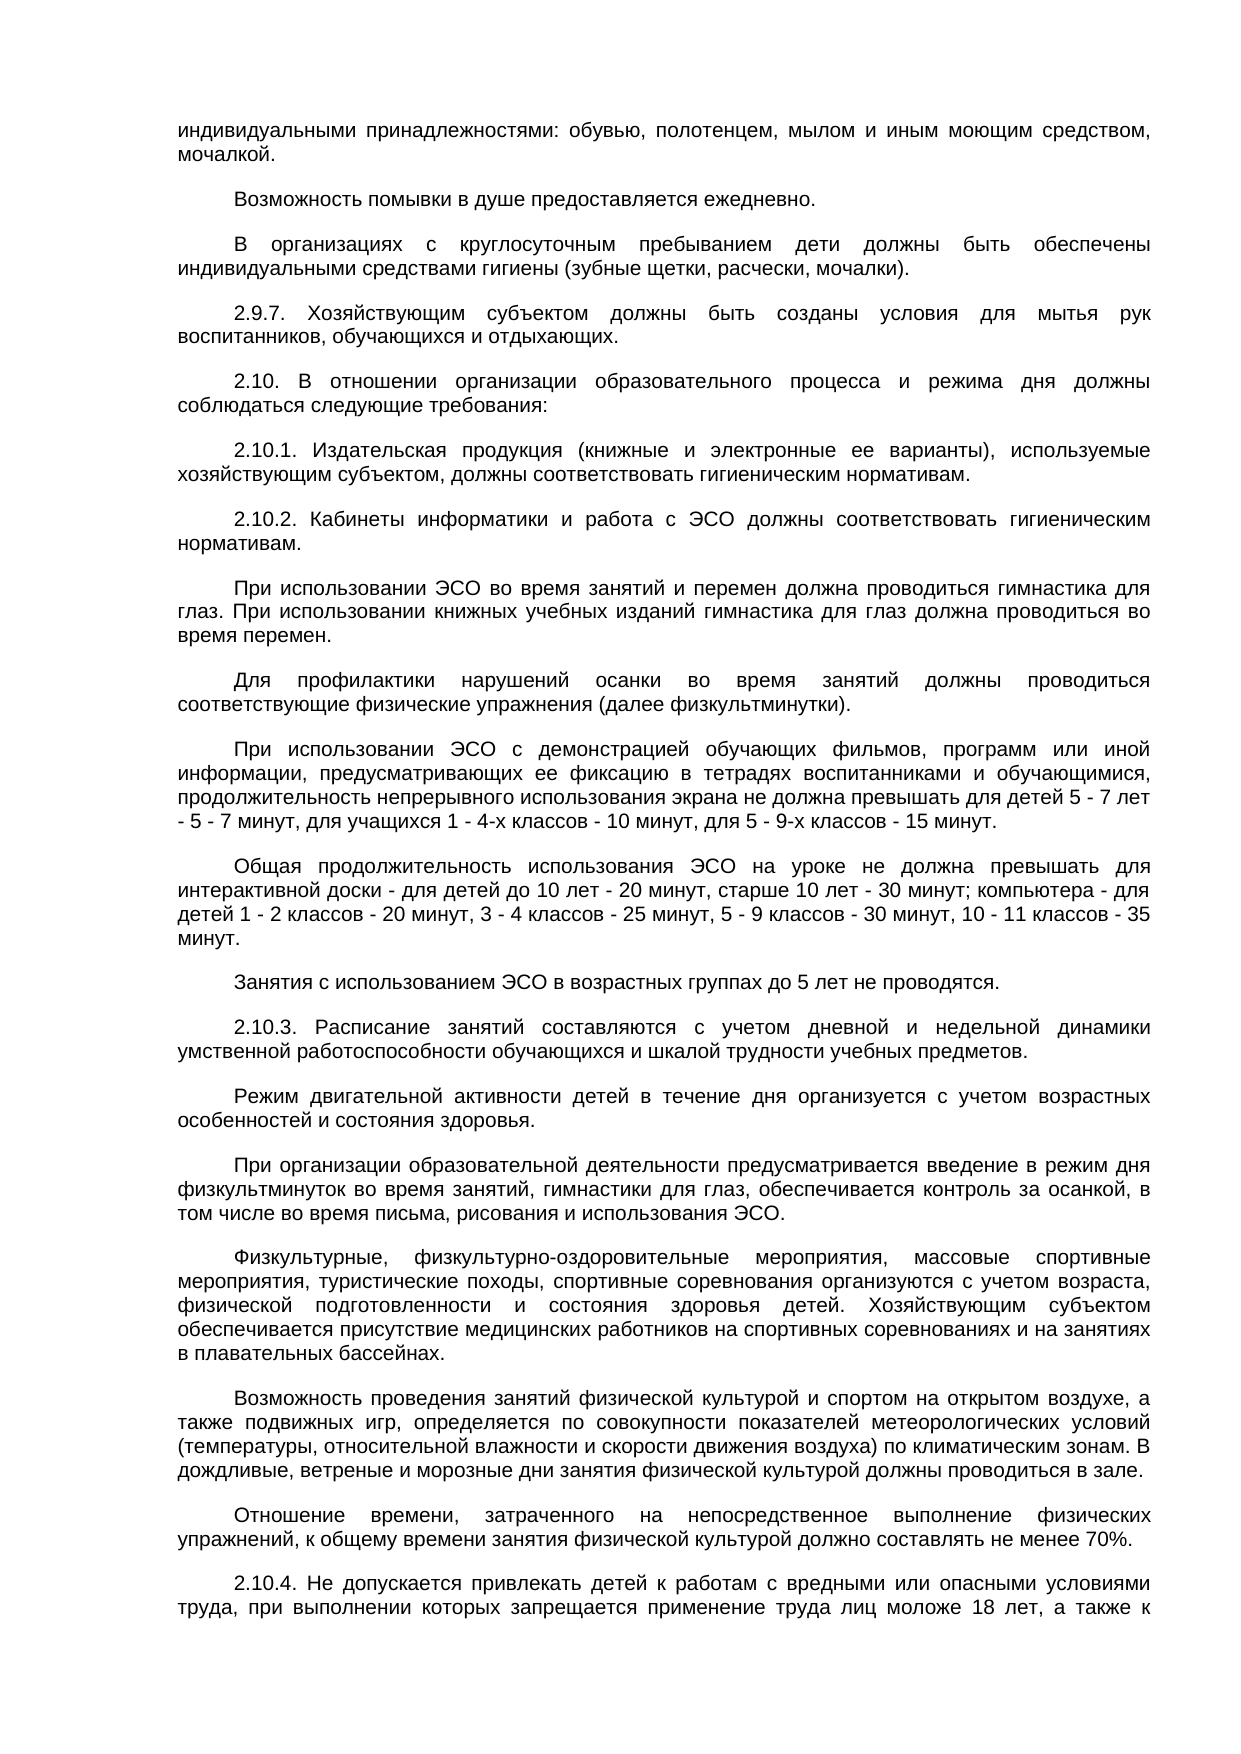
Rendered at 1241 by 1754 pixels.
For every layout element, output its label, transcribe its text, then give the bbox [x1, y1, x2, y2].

text 2.10.2. Кабинеты информатики и работа с ЭСО должны соответствовать гигиеническим нормативам. [177, 507, 1152, 554]
text Отношение времени, затраченного на непосредственное выполнение физических упражнений, к общему времени занятия физической культурой должно составлять не менее 70%. [177, 1502, 1152, 1550]
text Занятия с использованием ЭСО в возрастных группах до 5 лет не проводятся. [177, 970, 1152, 994]
text Режим двигательной активности детей в течение дня организуется с учетом возрастных особенностей и состояния здоровья. [177, 1084, 1152, 1132]
text При использовании ЭСО с демонстрацией обучающих фильмов, программ или иной информации, предусматривающих ее фиксацию в тетрадях воспитанниками и обучающимися, продолжительность непрерывного использования экрана не должна превышать для детей 5 - 7 лет - 5 - 7 минут, для учащихся 1 - 4-х классов - 10 минут, для 5 - 9-х классов - 15 минут. [177, 737, 1152, 833]
text Общая продолжительность использования ЭСО на уроке не должна превышать для интерактивной доски - для детей до 10 лет - 20 минут, старше 10 лет - 30 минут; компьютера - для детей 1 - 2 классов - 20 минут, 3 - 4 классов - 25 минут, 5 - 9 классов - 30 минут, 10 - 11 классов - 35 минут. [177, 853, 1152, 949]
text Физкультурные, физкультурно-оздоровительные мероприятия, массовые спортивные мероприятия, туристические походы, спортивные соревнования организуются с учетом возраста, физической подготовленности и состояния здоровья детей. Хозяйствующим субъектом обеспечивается присутствие медицинских работников на спортивных соревнованиях и на занятиях в плавательных бассейнах. [177, 1245, 1152, 1365]
text 2.10.3. Расписание занятий составляются с учетом дневной и недельной динамики умственной работоспособности обучающихся и шкалой трудности учебных предметов. [177, 1015, 1152, 1063]
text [177, 1571, 1152, 1619]
text При организации образовательной деятельности предусматривается введение в режим дня физкультминуток во время занятий, гимнастики для глаз, обеспечивается контроль за осанкой, в том числе во время письма, рисования и использования ЭСО. [177, 1152, 1152, 1224]
text 2.10.1. Издательская продукция (книжные и электронные ее варианты), используемые хозяйствующим субъектом, должны соответствовать гигиеническим нормативам. [177, 438, 1152, 486]
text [177, 118, 1152, 166]
text 2.10. В отношении организации образовательного процесса и режима дня должны соблюдаться следующие требования: [177, 369, 1152, 417]
text При использовании ЭСО во время занятий и перемен должна проводиться гимнастика для глаз. При использовании книжных учебных изданий гимнастика для глаз должна проводиться во время перемен. [177, 575, 1152, 647]
text В организациях с круглосуточным пребыванием дети должны быть обеспечены индивидуальными средствами гигиены (зубные щетки, расчески, мочалки). [177, 232, 1152, 279]
text Возможность помывки в душе предоставляется ежедневно. [177, 187, 1152, 211]
text Возможность проведения занятий физической культурой и спортом на открытом воздухе, а также подвижных игр, определяется по совокупности показателей метеорологических условий (температуры, относительной влажности и скорости движения воздуха) по климатическим зонам. В дождливые, ветреные и морозные дни занятия физической культурой должны проводиться в зале. [177, 1386, 1152, 1482]
text 2.9.7. Хозяйствующим субъектом должны быть созданы условия для мытья рук воспитанников, обучающихся и отдыхающих. [177, 300, 1152, 348]
text Для профилактики нарушений осанки во время занятий должны проводиться соответствующие физические упражнения (далее физкультминутки). [177, 668, 1152, 716]
